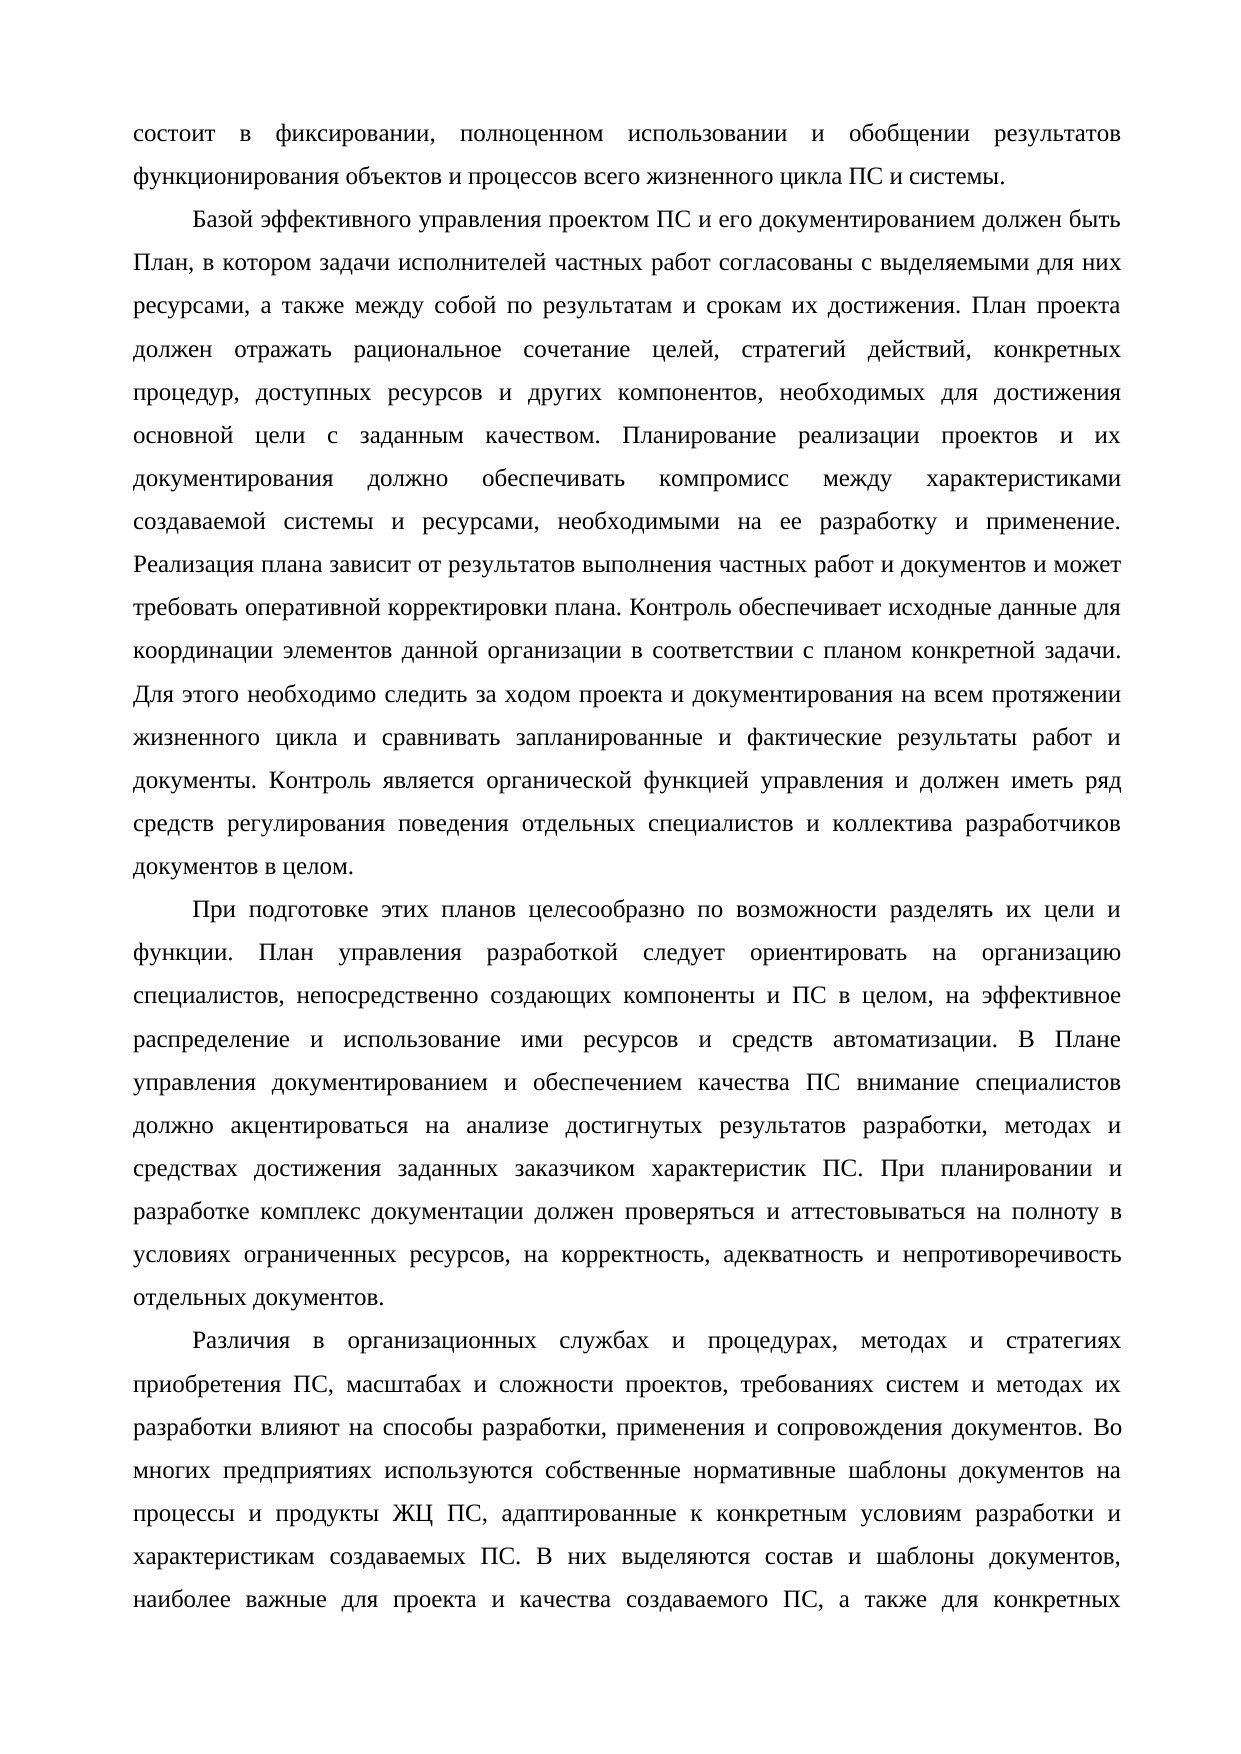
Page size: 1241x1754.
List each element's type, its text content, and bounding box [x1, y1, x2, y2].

list При подготовке этих планов целесообразно по возможности разделять их цели и функции. План управления разработкой следует ориентировать на организацию специалистов, непосредственно создающих компоненты и ПС в целом, на эффективное распределение и использование ими ресурсов и средств автоматизации. В Плане управления документированием и обеспечением качества ПС внимание специалистов должно акцентироваться на анализе достигнутых результатов разработки, методах и средствах достижения заданных заказчиком характеристик ПС. При планировании и разработке комплекс документации должен проверяться и аттестовываться на полноту в условиях ограниченных ресурсов, на корректность, адекватность и непротиворечивость отдельных документов. [133, 894, 1122, 1311]
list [133, 1326, 1122, 1613]
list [133, 118, 1122, 190]
list Базой эффективного управления проектом ПС и его документированием должен быть План, в котором задачи исполнителей частных работ согласованы с выделяемыми для них ресурсами, а также между собой по результатам и срокам их достижения. План проекта должен отражать рациональное сочетание целей, стратегий действий, конкретных процедур, доступных ресурсов и других компонентов, необходимых для достижения основной цели с заданным качеством. Планирование реализации проектов и их документирования должно обеспечивать компромисс между характеристиками создаваемой системы и ресурсами, необходимыми на ее разработку и применение. Реализация плана зависит от результатов выполнения частных работ и документов и может требовать оперативной корректировки плана. Контроль обеспечивает исходные данные для координации элементов данной организации в соответствии с планом конкретной задачи. Для этого необходимо следить за ходом проекта и документирования на всем протяжении жизненного цикла и сравнивать запланированные и фактические результаты работ и документы. Контроль является органической функцией управления и должен иметь ряд средств регулирования поведения отдельных специалистов и коллектива разработчиков документов в целом. [133, 204, 1122, 880]
